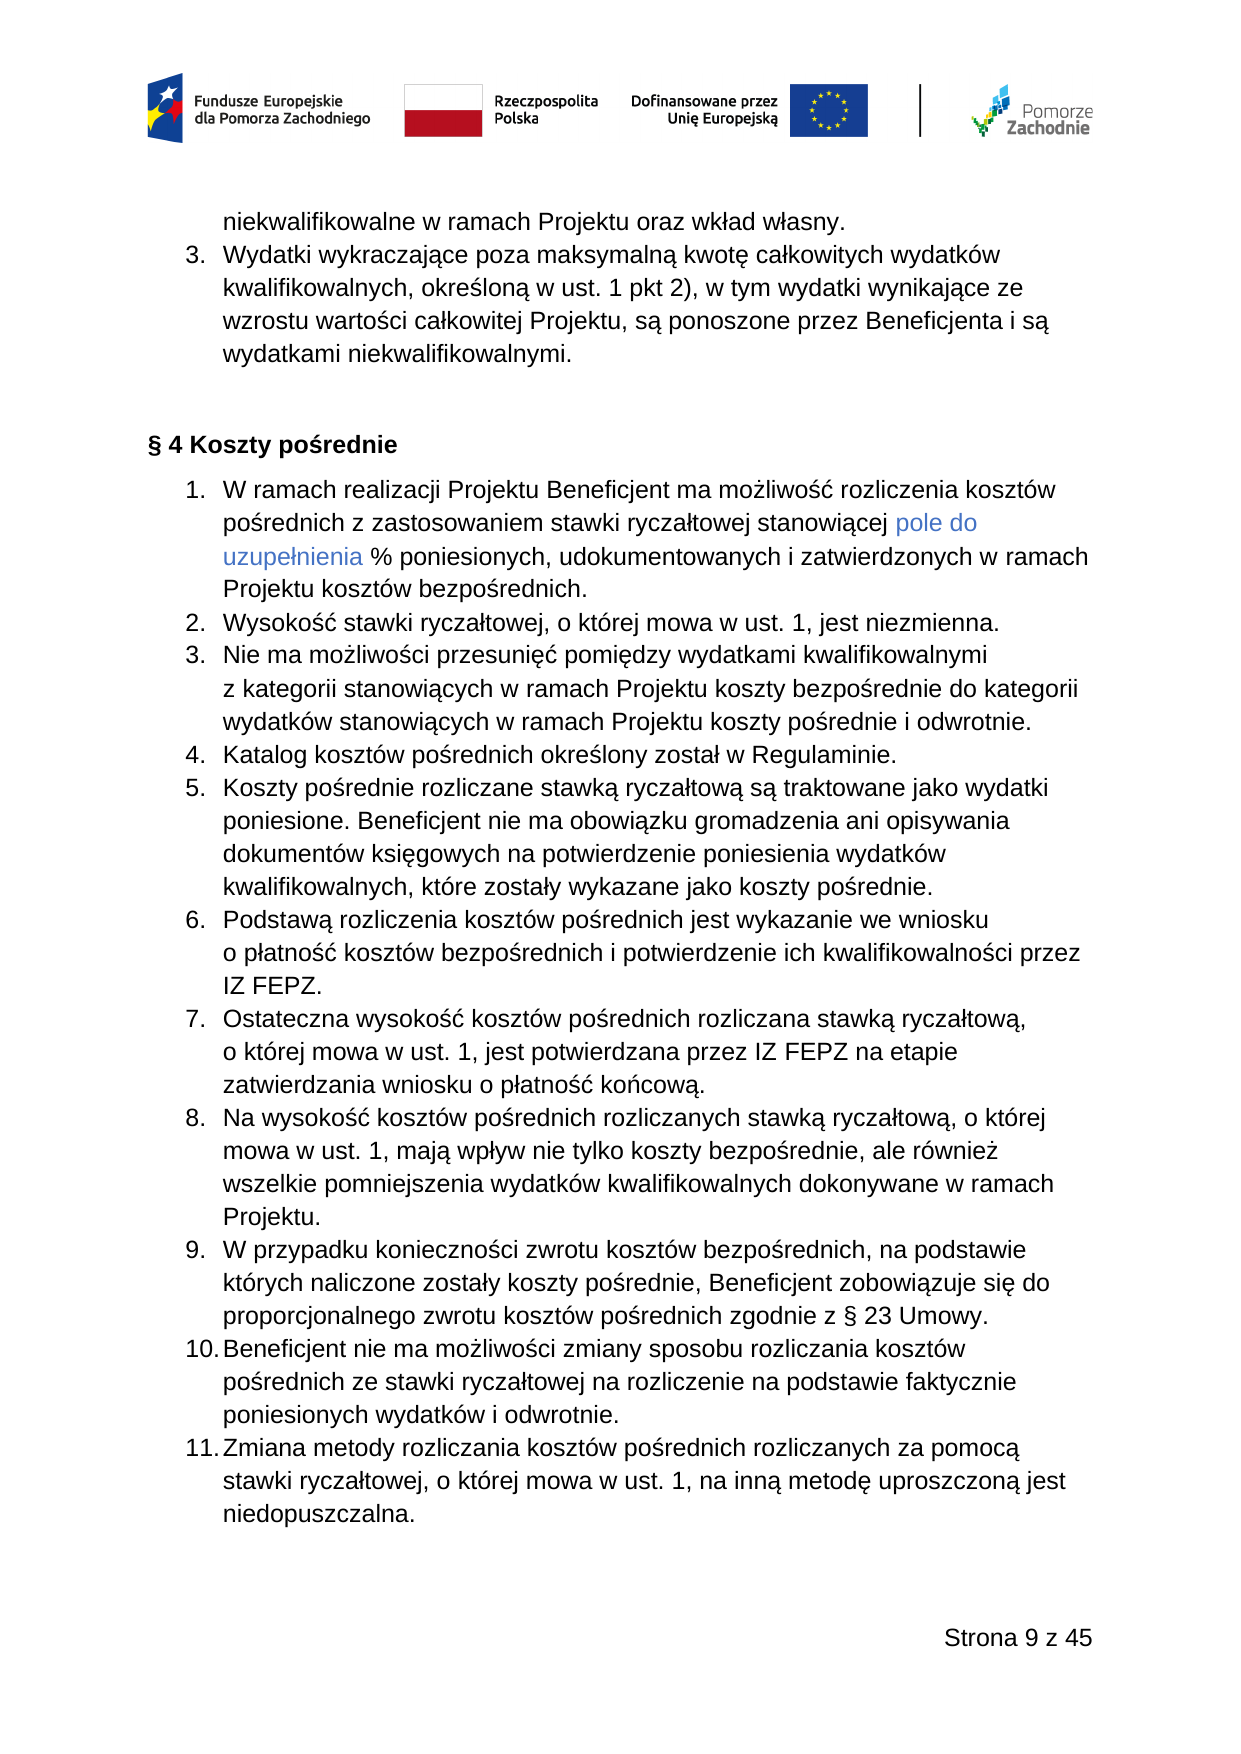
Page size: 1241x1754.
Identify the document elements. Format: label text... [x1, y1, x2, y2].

list Beneficjent nie ma możliwości zmiany sposobu rozliczania kosztów pośrednich ze stawki ryczałtowej na rozliczenie na podstawie faktycznie poniesionych wydatków i odwrotnie. [185, 1334, 1092, 1429]
text Beneficjent zobowiązuje się pokryć ze środków własnych wszelkie wydatki niekwalifikowalne w ramach Projektu oraz wkład własny. [185, 207, 1092, 236]
list Wysokość stawki ryczałtowej, o której mowa w ust. 1, jest niezmienna. [185, 607, 1092, 636]
list W ramach realizacji Projektu Beneficjent ma możliwość rozliczenia kosztów pośrednich z zastosowaniem stawki ryczałtowej stanowiącej % poniesionych, udokumentowanych i zatwierdzonych w ramach Projektu kosztów bezpośrednich. [185, 475, 1092, 603]
list Koszty pośrednie rozliczane stawką ryczałtową są traktowane jako wydatki poniesione. Beneficjent nie ma obowiązku gromadzenia ani opisywania dokumentów księgowych na potwierdzenie poniesienia wydatków kwalifikowalnych, które zostały wykazane jako koszty pośrednie. [185, 773, 1092, 900]
list Podstawą rozliczenia kosztów pośrednich jest wykazanie we wniosku o płatność kosztów bezpośrednich i potwierdzenie ich kwalifikowalności przez IZ FEPZ. [185, 905, 1092, 999]
list Zmiana metody rozliczania kosztów pośrednich rozliczanych za pomocą stawki ryczałtowej, o której mowa w ust. 1, na inną metodę uproszczoną jest niedopuszczalna. [185, 1433, 1092, 1528]
list Nie ma możliwości przesunięć pomiędzy wydatkami kwalifikowalnymi z kategorii stanowiących w ramach Projektu koszty bezpośrednie do kategorii wydatków stanowiących w ramach Projektu koszty pośrednie i odwrotnie. [185, 641, 1092, 735]
list Katalog kosztów pośrednich określony został w Regulaminie. [185, 739, 1092, 768]
list Ostateczna wysokość kosztów pośrednich rozliczana stawką ryczałtową, o której mowa w ust. 1, jest potwierdzana przez IZ FEPZ na etapie zatwierdzania wniosku o płatność końcową. [185, 1004, 1092, 1098]
text Wydatki wykraczające poza maksymalną kwotę całkowitych wydatków kwalifikowalnych, określoną w ust. 1 pkt 2), w tym wydatki wynikające ze wzrostu wartości całkowitej Projektu, są ponoszone przez Beneficjenta i są wydatkami niekwalifikowalnymi. [185, 240, 1092, 368]
list Na wysokość kosztów pośrednich rozliczanych stawką ryczałtową, o której mowa w ust. 1, mają wpływ nie tylko koszty bezpośrednie, ale również wszelkie pomniejszenia wydatków kwalifikowalnych dokonywane w ramach Projektu. [185, 1103, 1092, 1231]
subtitle § 4 Koszty pośrednie [148, 430, 1092, 459]
picture [147, 73, 1093, 143]
list W przypadku konieczności zwrotu kosztów bezpośrednich, na podstawie których naliczone zostały koszty pośrednie, Beneficjent zobowiązuje się do proporcjonalnego zwrotu kosztów pośrednich zgodnie z § 23 Umowy. [185, 1235, 1092, 1330]
